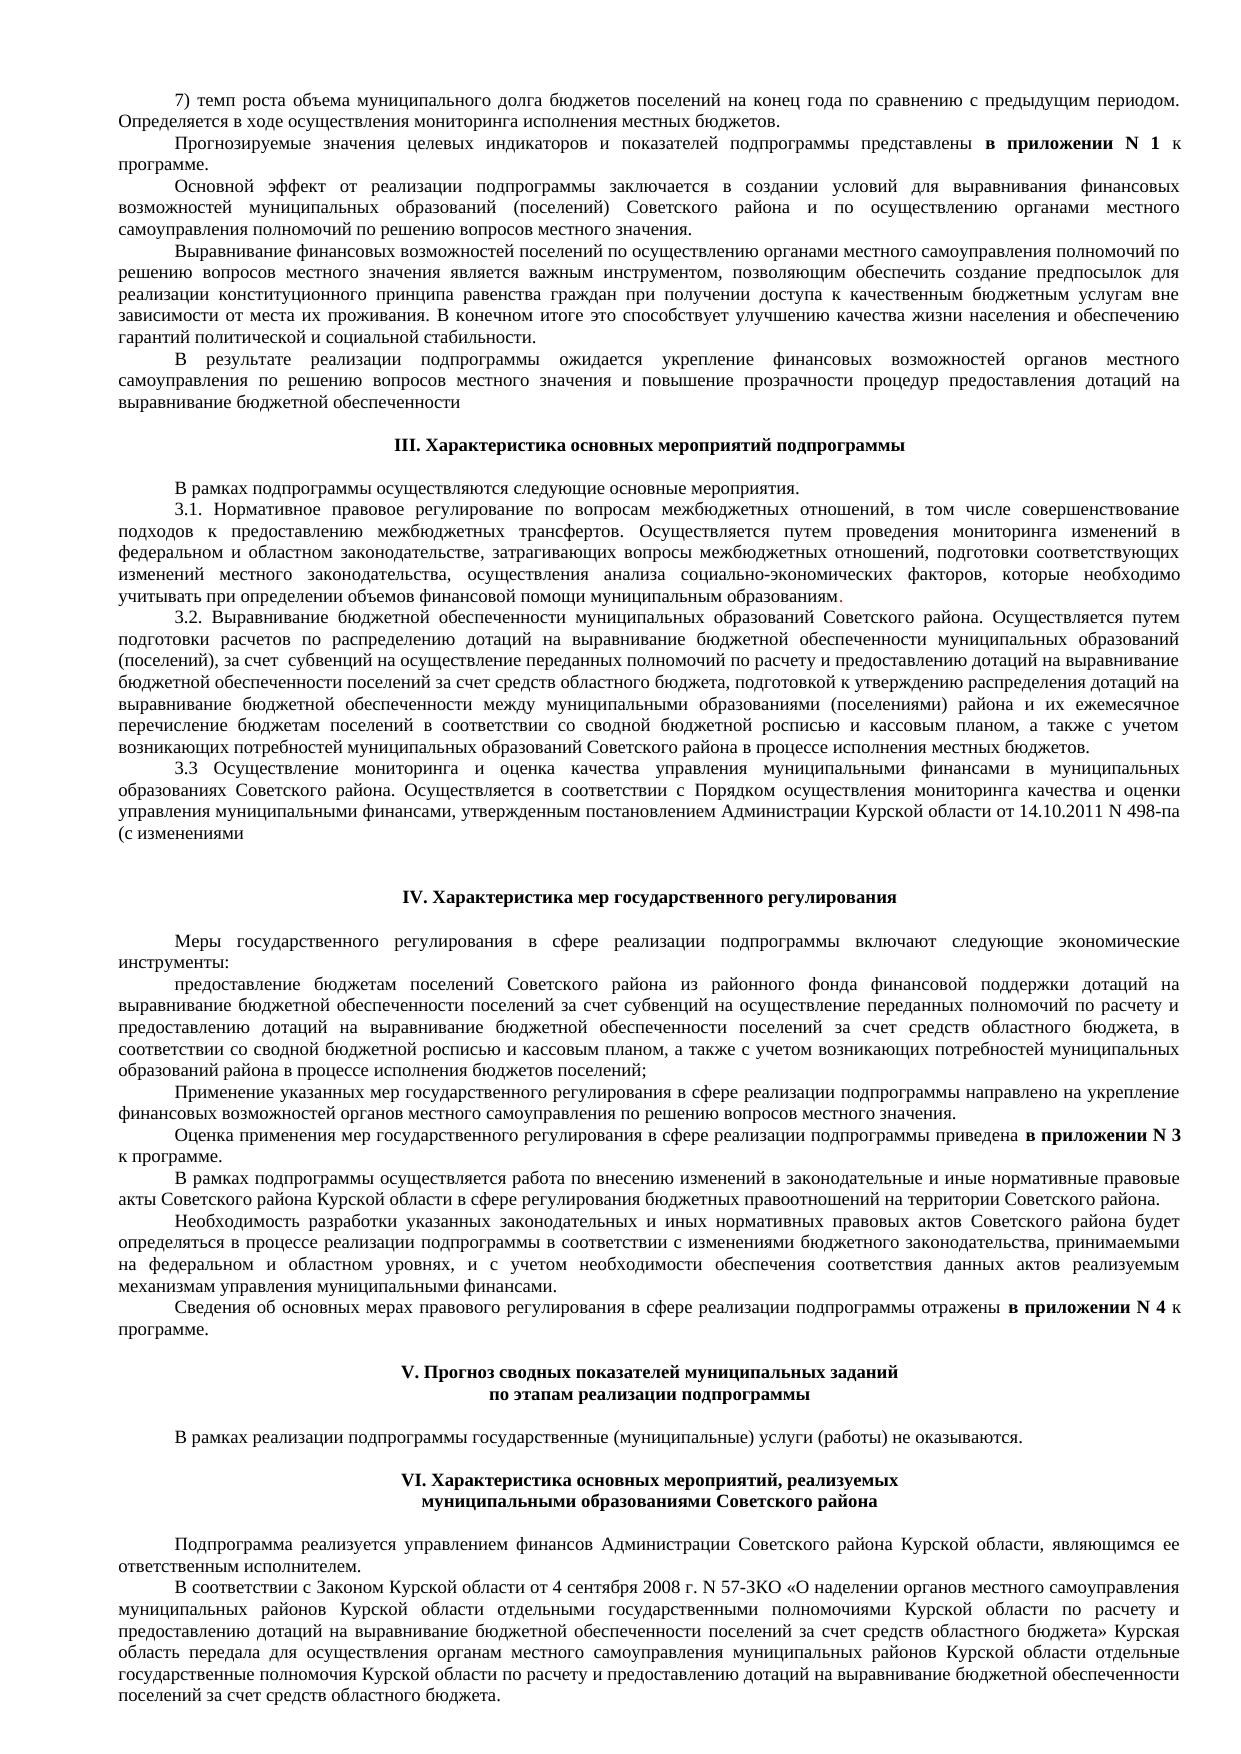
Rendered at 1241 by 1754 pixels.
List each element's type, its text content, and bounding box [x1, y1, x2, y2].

text В соответствии с Законом Курской области от 4 сентября 2008 г. N 57-ЗКО «О наделении органов местного самоуправления муниципальных районов Курской области отдельными государственными полномочиями Курской области по расчету и предоставлению дотаций на выравнивание бюджетной обеспеченности поселений за счет средств областного бюджета» Курская область передала для осуществления органам местного самоуправления муниципальных районов Курской области отдельные государственные полномочия Курской области по расчету и предоставлению дотаций на выравнивание бюджетной обеспеченности поселений за счет средств областного бюджета. [118, 1576, 1181, 1706]
text Подпрограмма реализуется управлением финансов Администрации Советского района Курской области, являющимся ее ответственным исполнителем. [118, 1533, 1181, 1576]
text 3.1. Нормативное правовое регулирование по вопросам межбюджетных отношений, в том числе совершенствование подходов к предоставлению межбюджетных трансфертов. Осуществляется путем проведения мониторинга изменений в федеральном и областном законодательстве, затрагивающих вопросы межбюджетных отношений, подготовки соответствующих изменений местного законодательства, осуществления анализа социально-экономических факторов, которые необходимо учитывать при определении объемов финансовой помощи муниципальным образованиям. [118, 498, 1181, 606]
text В рамках подпрограммы осуществляется работа по внесению изменений в законодательные и иные нормативные правовые акты Советского района Курской области в сфере регулирования бюджетных правоотношений на территории Советского района. [118, 1167, 1181, 1210]
text Прогнозируемые значения целевых индикаторов и показателей подпрограммы представлены в приложении N 1 к программе. [118, 132, 1181, 175]
text VI. Характеристика основных мероприятий, реализуемых [118, 1469, 1181, 1490]
text по этапам реализации подпрограммы [118, 1382, 1181, 1404]
text Выравнивание финансовых возможностей поселений по осуществлению органами местного самоуправления полномочий по решению вопросов местного значения является важным инструментом, позволяющим обеспечить создание предпосылок для реализации конституционного принципа равенства граждан при получении доступа к качественным бюджетным услугам вне зависимости от места их проживания. В конечном итоге это способствует улучшению качества жизни населения и обеспечению гарантий политической и социальной стабильности. [118, 239, 1181, 347]
text 3.3 Осуществление мониторинга и оценка качества управления муниципальными финансами в муниципальных образованиях Советского района. Осуществляется в соответствии с Порядком осуществления мониторинга качества и оценки управления муниципальными финансами, утвержденным постановлением Администрации Курской области от 14.10.2011 N 498-па (с изменениями [118, 757, 1181, 843]
text предоставление бюджетам поселений Советского района из районного фонда финансовой поддержки дотаций на выравнивание бюджетной обеспеченности поселений за счет субвенций на осуществление переданных полномочий по расчету и предоставлению дотаций на выравнивание бюджетной обеспеченности поселений за счет средств областного бюджета, в соответствии со сводной бюджетной росписью и кассовым планом, а также с учетом возникающих потребностей муниципальных образований района в процессе исполнения бюджетов поселений; [118, 973, 1181, 1081]
text 7) темп роста объема муниципального долга бюджетов поселений на конец года по сравнению с предыдущим периодом. Определяется в ходе осуществления мониторинга исполнения местных бюджетов. [118, 89, 1181, 132]
text В рамках реализации подпрограммы государственные (муниципальные) услуги (работы) не оказываются. [118, 1426, 1181, 1447]
text В результате реализации подпрограммы ожидается укрепление финансовых возможностей органов местного самоуправления по решению вопросов местного значения и повышение прозрачности процедур предоставления дотаций на выравнивание бюджетной обеспеченности [118, 347, 1181, 412]
text V. Прогноз сводных показателей муниципальных заданий [118, 1361, 1181, 1382]
text Применение указанных мер государственного регулирования в сфере реализации подпрограммы направлено на укрепление финансовых возможностей органов местного самоуправления по решению вопросов местного значения. [118, 1081, 1181, 1124]
text IV. Характеристика мер государственного регулирования [118, 886, 1181, 908]
text Меры государственного регулирования в сфере реализации подпрограммы включают следующие экономические инструменты: [118, 929, 1181, 973]
text Оценка применения мер государственного регулирования в сфере реализации подпрограммы приведена в приложении N 3 к программе. [118, 1124, 1181, 1167]
text Необходимость разработки указанных законодательных и иных нормативных правовых актов Советского района будет определяться в процессе реализации подпрограммы в соответствии с изменениями бюджетного законодательства, принимаемыми на федеральном и областном уровнях, и с учетом необходимости обеспечения соответствия данных актов реализуемым механизмам управления муниципальными финансами. [118, 1210, 1181, 1296]
text Основной эффект от реализации подпрограммы заключается в создании условий для выравнивания финансовых возможностей муниципальных образований (поселений) Советского района и по осуществлению органами местного самоуправления полномочий по решению вопросов местного значения. [118, 175, 1181, 239]
text муниципальными образованиями Советского района [118, 1490, 1181, 1512]
text III. Характеристика основных мероприятий подпрограммы [118, 434, 1181, 455]
text Сведения об основных мерах правового регулирования в сфере реализации подпрограммы отражены в приложении N 4 к программе. [118, 1296, 1181, 1339]
text В рамках подпрограммы осуществляются следующие основные мероприятия. [118, 477, 1181, 498]
text 3.2. Выравнивание бюджетной обеспеченности муниципальных образований Советского района. Осуществляется путем подготовки расчетов по распределению дотаций на выравнивание бюджетной обеспеченности муниципальных образований (поселений), за счет субвенций на осуществление переданных полномочий по расчету и предоставлению дотаций на выравнивание бюджетной обеспеченности поселений за счет средств областного бюджета, подготовкой к утверждению распределения дотаций на выравнивание бюджетной обеспеченности между муниципальными образованиями (поселениями) района и их ежемесячное перечисление бюджетам поселений в соответствии со сводной бюджетной росписью и кассовым планом, а также с учетом возникающих потребностей муниципальных образований Советского района в процессе исполнения местных бюджетов. [118, 606, 1181, 757]
